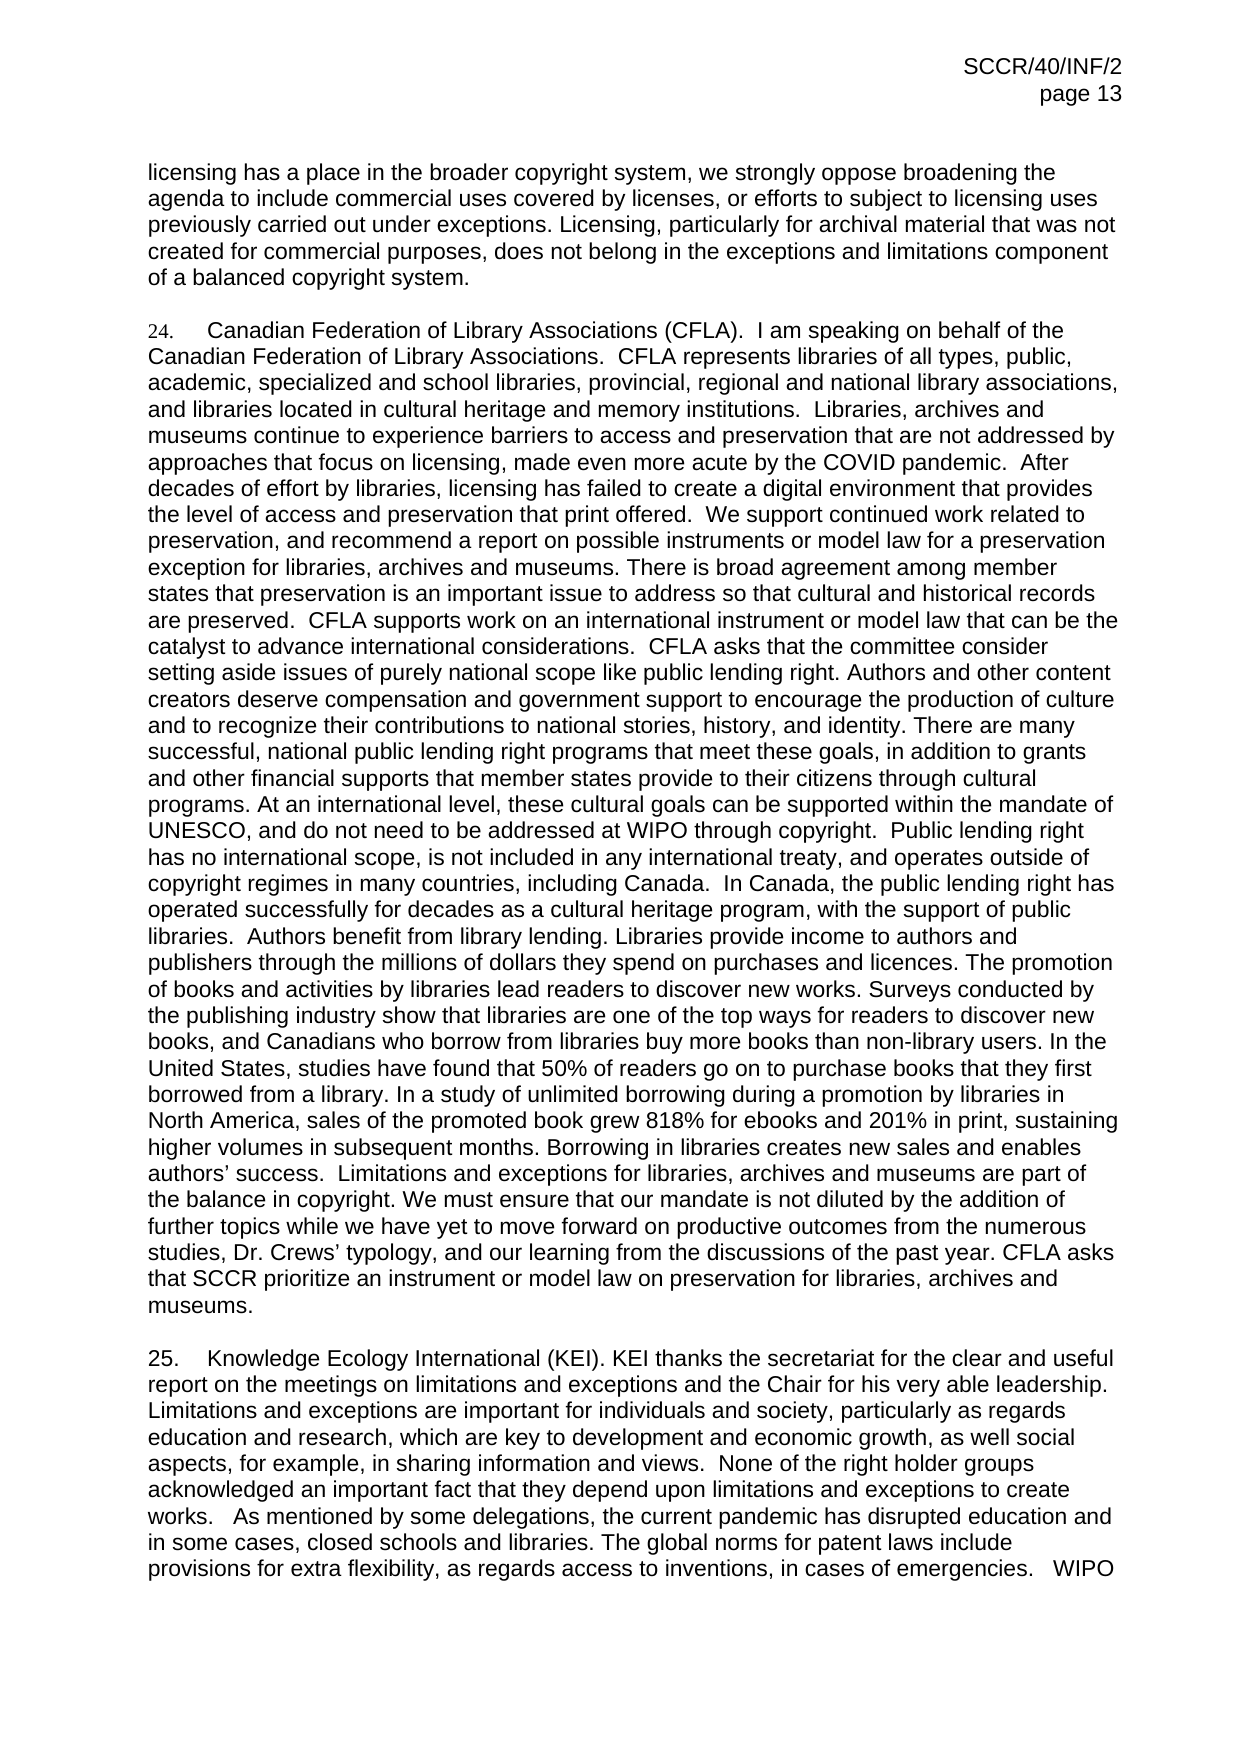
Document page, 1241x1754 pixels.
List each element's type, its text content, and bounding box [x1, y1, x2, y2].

list Canadian Federation of Library Associations (CFLA). I am speaking on behalf of the Canadian Federation of Library Associations. CFLA represents libraries of all types, public, academic, specialized and school libraries, provincial, regional and national library associations, and libraries located in cultural heritage and memory institutions. Libraries, archives and museums continue to experience barriers to access and preservation that are not addressed by approaches that focus on licensing, made even more acute by the COVID pandemic. After decades of effort by libraries, licensing has failed to create a digital environment that provides the level of access and preservation that print offered. We support continued work related to preservation, and recommend a report on possible instruments or model law for a preservation exception for libraries, archives and museums. There is broad agreement among member states that preservation is an important issue to address so that cultural and historical records are preserved. CFLA supports work on an international instrument or model law that can be the catalyst to advance international considerations. CFLA asks that the committee consider setting aside issues of purely national scope like public lending right. Authors and other content creators deserve compensation and government support to encourage the production of culture and to recognize their contributions to national stories, history, and identity. There are many successful, national public lending right programs that meet these goals, in addition to grants and other financial supports that member states provide to their citizens through cultural programs. At an international level, these cultural goals can be supported within the mandate of UNESCO, and do not need to be addressed at WIPO through copyright. Public lending right has no international scope, is not included in any international treaty, and operates outside of copyright regimes in many countries, including Canada. In Canada, the public lending right has operated successfully for decades as a cultural heritage program, with the support of public libraries. Authors benefit from library lending. Libraries provide income to authors and publishers through the millions of dollars they spend on purchases and licences. The promotion of books and activities by libraries lead readers to discover new works. Surveys conducted by the publishing industry show that libraries are one of the top ways for readers to discover new books, and Canadians who borrow from libraries buy more books than non-library users. In the United States, studies have found that 50% of readers go on to purchase books that they first borrowed from a library. In a study of unlimited borrowing during a promotion by libraries in North America, sales of the promoted book grew 818% for ebooks and 201% in print, sustaining higher volumes in subsequent months. Borrowing in libraries creates new sales and enables authors’ success. Limitations and exceptions for libraries, archives and museums are part of the balance in copyright. We must ensure that our mandate is not diluted by the addition of further topics while we have yet to move forward on productive outcomes from the numerous studies, Dr. Crews’ typology, and our learning from the discussions of the past year. CFLA asks that SCCR prioritize an instrument or model law on preservation for libraries, archives and museums. [148, 317, 1122, 1318]
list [148, 1344, 1122, 1582]
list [148, 158, 1122, 290]
